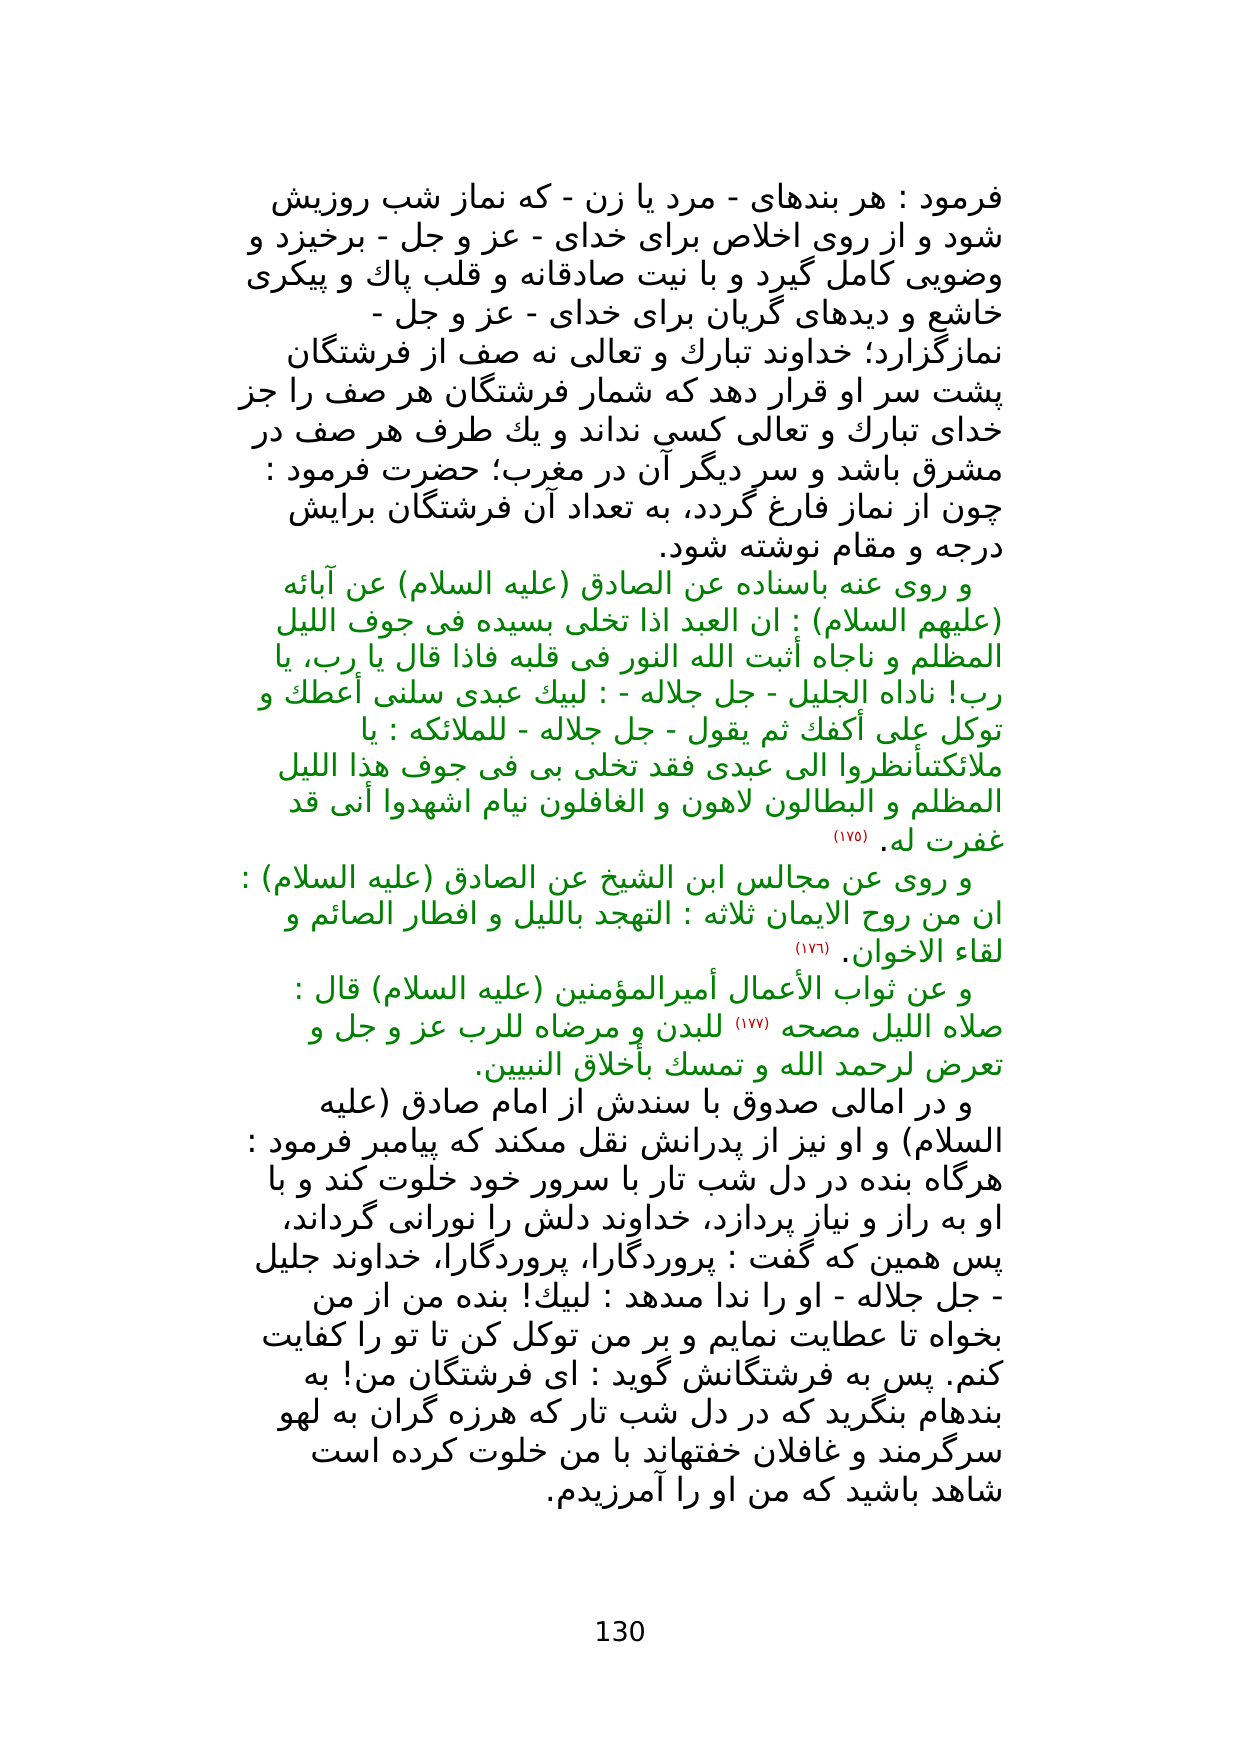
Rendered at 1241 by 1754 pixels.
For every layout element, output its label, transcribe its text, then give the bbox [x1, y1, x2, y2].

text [236, 177, 1004, 566]
text و در امالى صدوق با سندش از امام صادق (عليه السلام) و او نيز از پدرانش نقل مى‏كند كه پيامبر فرمود : هرگاه بنده در دل شب تار با سرور خود خلوت كند و با او به راز و نياز پردازد، خداوند دلش را نورانى گرداند، پس همين كه گفت : پروردگارا، پروردگارا، خداوند جليل - جل جلاله - او را ندا مى‏دهد : لبيك! بنده من از من بخواه تا عطايت نمايم و بر من توكل كن تا تو را كفايت كنم. پس به فرشتگانش گويد : اى فرشتگان من! به بنده‏ام بنگريد كه در دل شب تار كه هرزه گران به لهو سرگرمند و غافلان خفته‏اند با من خلوت كرده است شاهد باشيد كه من او را آمرزيدم. [236, 1082, 1004, 1509]
text و عن ثواب الأعمال أميرالمؤمنين (عليه السلام) قال : صلاه الليل مصحه (١٧٧) للبدن و مرضاه للرب عز و جل و تعرض لرحمد الله و تمسك بأخلاق النبيين. [236, 971, 1004, 1082]
text و روى عن مجالس ابن الشيخ عن الصادق (عليه السلام) : ان من روح‏ الايمان ثلاثه : التهجد بالليل و افطار الصائم و لقاء الاخوان. (١٧٦) [236, 859, 1004, 971]
text و روى عنه باسناده عن الصادق (عليه السلام) عن آبائه (عليهم السلام) : ان العبد اذا تخلى بسيده فى جوف الليل المظلم و ناجاه أثبت الله النور فى قلبه فاذا قال يا رب، يا رب! ناداه الجليل - جل جلاله - : لبيك عبدى سلنى أعطك و توكل على أكفك ثم يقول - جل جلاله - للملائكه : يا ملائكتى‏أنظروا الى عبدى فقد تخلى بى فى جوف هذا الليل المظلم و البطالون لاهون و الغافلون نيام اشهدوا أنى قد غفرت له. (١٧٥) [236, 566, 1004, 859]
